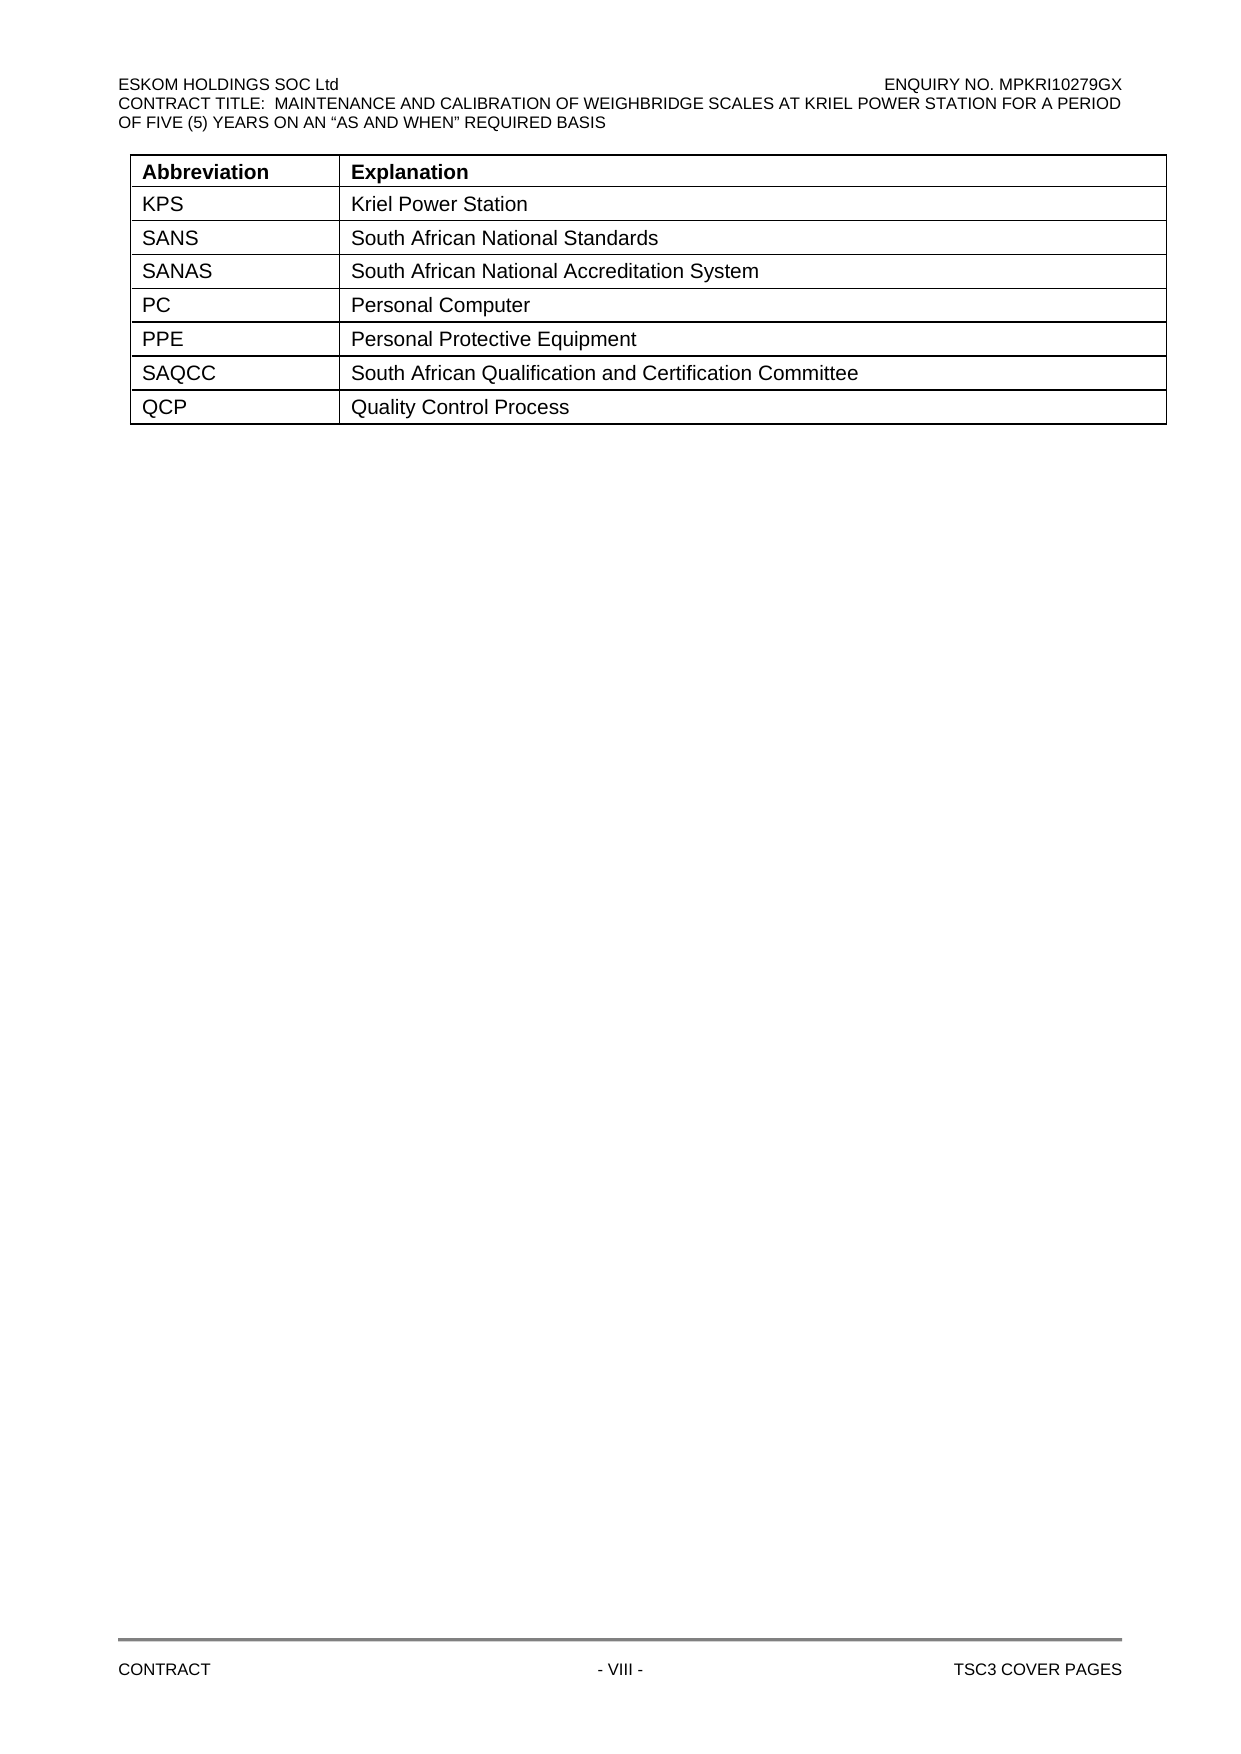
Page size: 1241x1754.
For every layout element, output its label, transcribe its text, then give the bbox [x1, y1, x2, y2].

table_cell PC [131, 289, 339, 321]
table_cell South African National Standards [340, 221, 1166, 253]
table_header Abbreviation [131, 156, 339, 186]
table_cell SANS [131, 221, 339, 253]
table_cell Quality Control Process [340, 391, 1166, 423]
table_cell SAQCC [131, 356, 339, 389]
table_cell SANAS [131, 255, 339, 287]
table_header Explanation [340, 156, 1166, 186]
table_cell Personal Computer [340, 289, 1166, 321]
table_cell QCP [131, 390, 339, 423]
table_cell PPE [131, 322, 339, 355]
table_cell South African Qualification and Certification Committee [340, 357, 1166, 389]
table_cell KPS [131, 187, 339, 220]
table_cell Personal Protective Equipment [340, 323, 1166, 355]
table_cell South African National Accreditation System [340, 255, 1166, 287]
table_cell Kriel Power Station [340, 187, 1166, 220]
